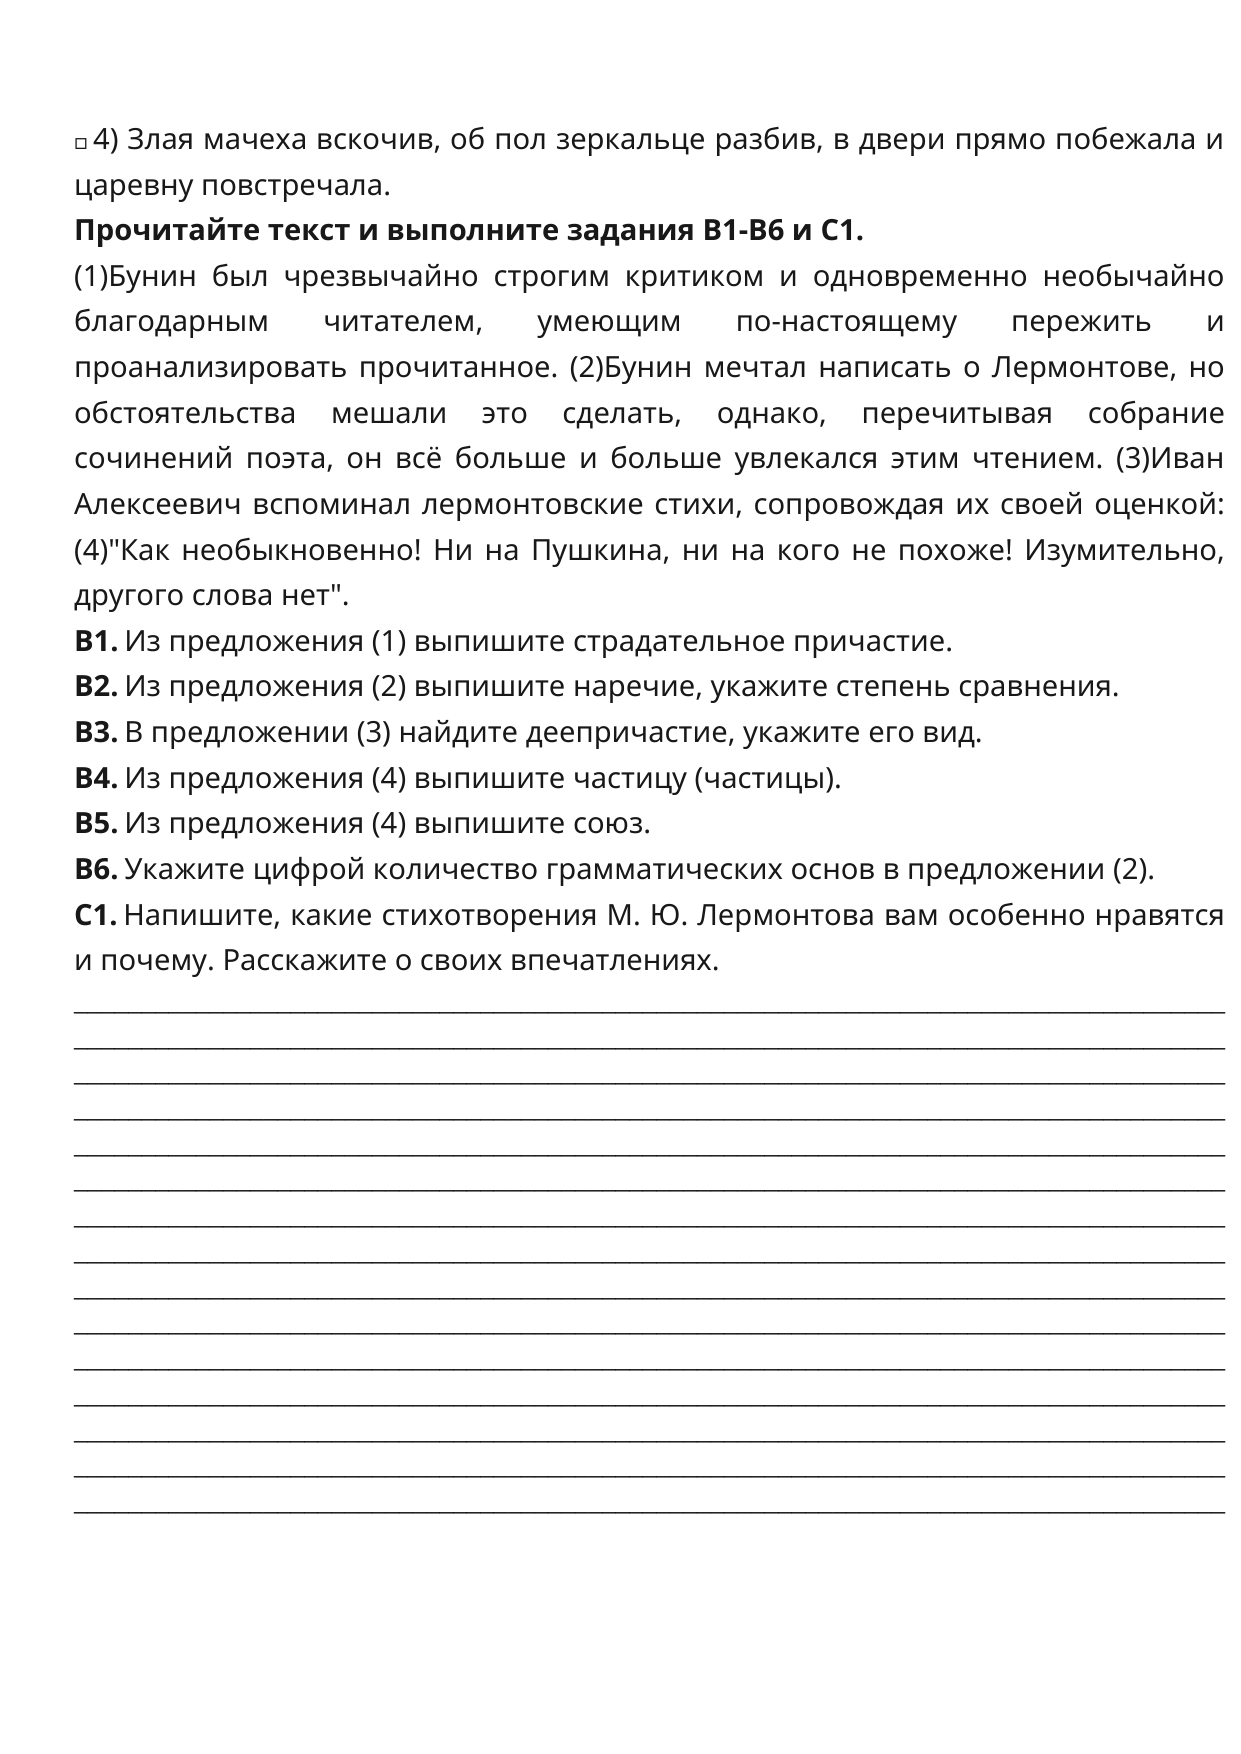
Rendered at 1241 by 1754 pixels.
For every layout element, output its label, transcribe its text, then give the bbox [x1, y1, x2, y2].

text В2. Из предложения (2) выпишите наречие, укажите степень сравнения. [74, 666, 1226, 705]
text □ 4) Злая мачеха вскочив, об пол зеркальце разбив, в двери прямо побежала и царевну повстречала. [74, 118, 1226, 203]
text Прочитайте текст и выполните задания В1-В6 и С1. [74, 209, 1226, 249]
text _________________________________________________________________________________________________________________________________________________________________________________________________________________________________________________________________________________________________________________________________________________________________________________________________________________________________________ [74, 985, 1226, 1159]
text В3. В предложении (3) найдите деепричастие, укажите его вид. [74, 711, 1226, 751]
text _________________________________________________________________________________________________________________________________________________________________________________________________________________________________________________________________________________________________________________________________________________________________________________________________________________________________________ [74, 1164, 1226, 1338]
text С1. Напишите, какие стихотворения М. Ю. Лермонтова вам особенно нравятся и почему. Расскажите о своих впечатлениях. [74, 894, 1226, 979]
text _________________________________________________________________________________________________________________________________________________________________________________________________________________________________________________________________________________________________________________________________________________________________________________________________________________________________________ [74, 1342, 1226, 1516]
text В4. Из предложения (4) выпишите частицу (частицы). [74, 757, 1226, 797]
text В5. Из предложения (4) выпишите союз. [74, 802, 1226, 842]
text (1)Бунин был чрезвычайно строгим критиком и одновременно необычайно благодарным читателем, умеющим по-настоящему пережить и проанализировать прочитанное. (2)Бунин мечтал написать о Лермонтове, но обстоятельства мешали это сделать, однако, перечитывая собрание сочинений поэта, он всё больше и больше увлекался этим чтением. (3)Иван Алексеевич вспоминал лермонтовские стихи, сопровождая их своей оценкой: (4)"Как необыкновенно! Ни на Пушкина, ни на кого не похоже! Изумительно, другого слова нет". [74, 255, 1226, 614]
text В6. Укажите цифрой количество грамматических основ в предложении (2). [74, 848, 1226, 888]
text В1. Из предложения (1) выпишите страдательное причастие. [74, 620, 1226, 660]
